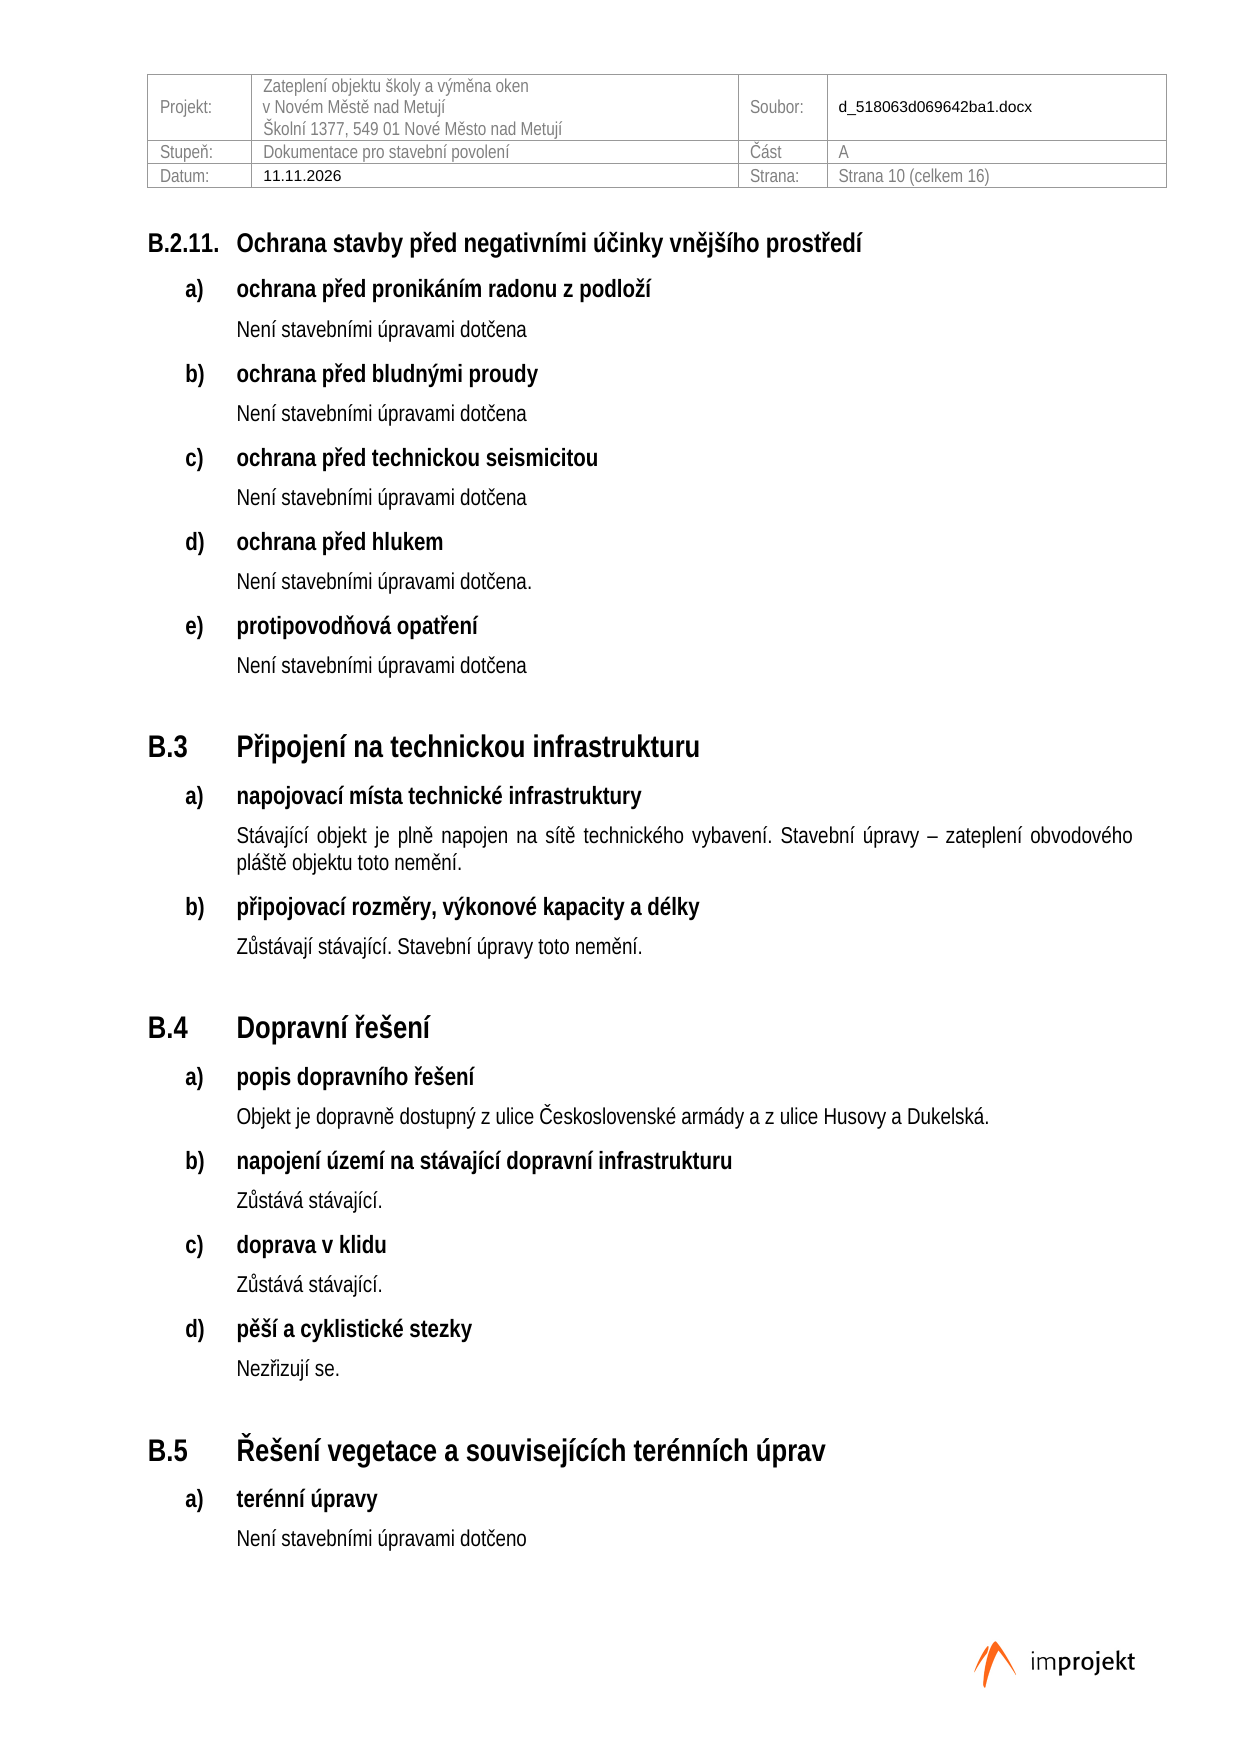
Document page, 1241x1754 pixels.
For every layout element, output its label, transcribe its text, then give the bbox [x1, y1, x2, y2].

text Zůstává stávající. [236, 1187, 1134, 1213]
text Není stavebními úpravami dotčena [236, 400, 1134, 426]
subtitle terénní úpravy [185, 1484, 1134, 1513]
subtitle Ochrana stavby před negativními účinky vnějšího prostředí [148, 227, 1134, 258]
subtitle ochrana před pronikáním radonu z podloží [185, 274, 1134, 303]
subtitle ochrana před technickou seismicitou [185, 443, 1134, 471]
subtitle připojovací rozměry, výkonové kapacity a délky [185, 892, 1134, 920]
subtitle protipovodňová opatření [185, 611, 1134, 640]
subtitle doprava v klidu [185, 1230, 1134, 1259]
subtitle napojení území na stávající dopravní infrastrukturu [185, 1146, 1134, 1174]
text Stávající objekt je plně napojen na sítě technického vybavení. Stavební úpravy – zateplení obvodového pláště objektu toto nemění. [236, 822, 1134, 875]
subtitle Řešení vegetace a souvisejících terénních úprav [148, 1432, 1134, 1467]
text Není stavebními úpravami dotčena [236, 652, 1134, 679]
text Zůstávají stávající. Stavební úpravy toto nemění. [236, 933, 1134, 959]
picture [972, 1639, 1137, 1689]
text Není stavebními úpravami dotčena [236, 484, 1134, 510]
subtitle Dopravní řešení [148, 1009, 1134, 1045]
subtitle ochrana před hlukem [185, 527, 1134, 556]
subtitle popis dopravního řešení [185, 1062, 1134, 1090]
text Není stavebními úpravami dotčena. [236, 568, 1134, 594]
text Nezřizují se. [236, 1355, 1134, 1382]
subtitle ochrana před bludnými proudy [185, 359, 1134, 387]
text Objekt je dopravně dostupný z ulice Československé armády a z ulice Husovy a Dukelská. [236, 1103, 1134, 1129]
subtitle napojovací místa technické infrastruktury [185, 781, 1134, 810]
text Není stavebními úpravami dotčena [236, 316, 1134, 342]
subtitle pěší a cyklistické stezky [185, 1314, 1134, 1343]
subtitle Připojení na technickou infrastrukturu [148, 729, 1134, 764]
text Zůstává stávající. [236, 1271, 1134, 1297]
text Není stavebními úpravami dotčeno [236, 1525, 1134, 1552]
